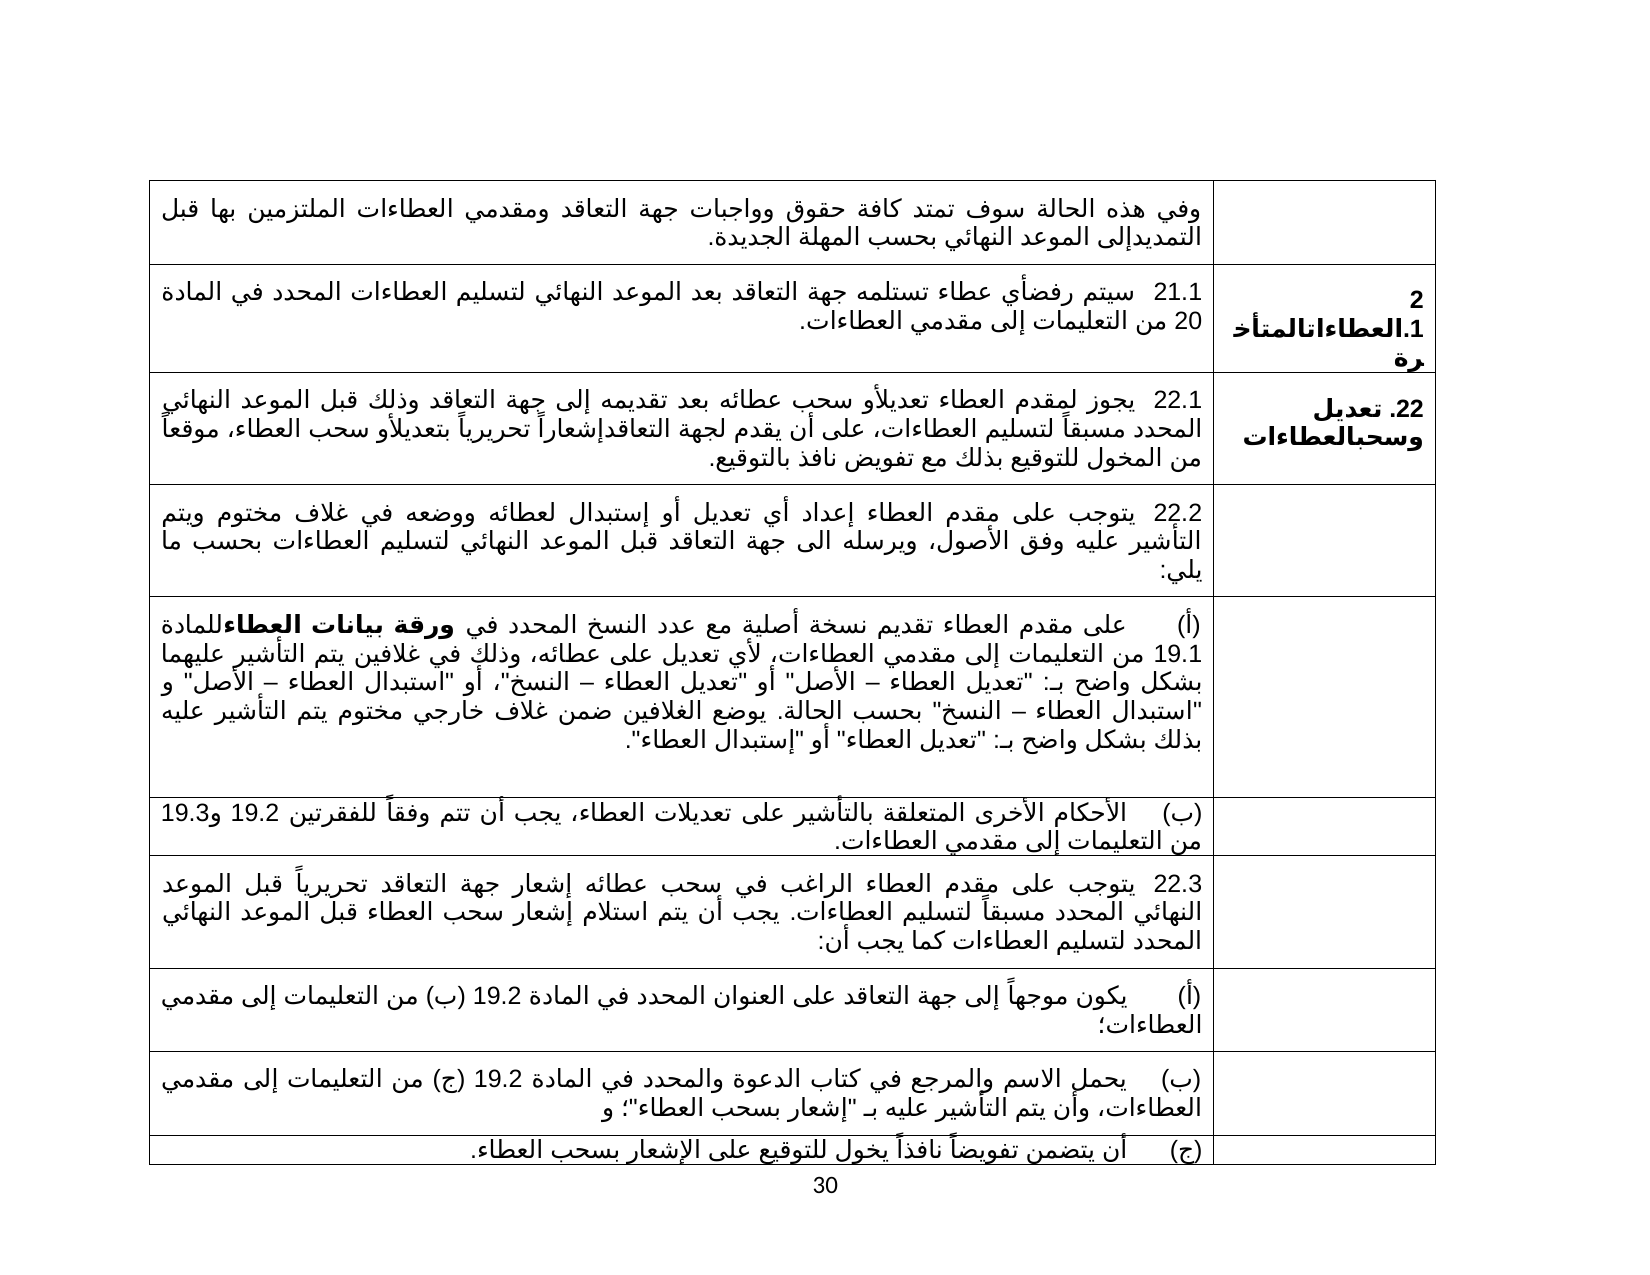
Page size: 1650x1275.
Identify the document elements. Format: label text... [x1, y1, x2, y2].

table_cell 21.1 سيتم رفضأي عطاء تستلمه جهة التعاقد بعد الموعد النهائي لتسليم العطاءات المحدد في المادة 20 من التعليمات إلى مقدمي العطاءات. [150, 265, 1213, 372]
table_cell (ب) يحمل الاسم والمرجع في كتاب الدعوة والمحدد في المادة 19.2 (ج) من التعليمات إلى مقدمي العطاءات، وأن يتم التأشير عليه بـ "إشعار بسحب العطاء"؛ و [150, 1052, 1213, 1134]
table_cell 22. تعديل وسحبالعطاءات [1214, 373, 1435, 484]
table_cell 22.1 يجوز لمقدم العطاء تعديلأو سحب عطائه بعد تقديمه إلى جهة التعاقد وذلك قبل الموعد النهائي المحدد مسبقاً لتسليم العطاءات، على أن يقدم لجهة التعاقدإشعاراً تحريرياً بتعديلأو سحب العطاء، موقعاً من المخول للتوقيع بذلك مع تفويض نافذ بالتوقيع. [150, 373, 1213, 484]
table_cell [1214, 1136, 1435, 1164]
table_cell [1214, 597, 1435, 797]
table_cell 22.3 يتوجب على مقدم العطاء الراغب في سحب عطائه إشعار جهة التعاقد تحريرياً قبل الموعد النهائي المحدد مسبقاً لتسليم العطاءات. يجب أن يتم استلام إشعار سحب العطاء قبل الموعد النهائي المحدد لتسليم العطاءات كما يجب أن: [150, 856, 1213, 967]
table_cell 21.العطاءاتالمتأخرة [1214, 265, 1435, 372]
table_cell [1214, 856, 1435, 967]
table_cell [1214, 485, 1435, 596]
table_cell [1214, 1052, 1435, 1134]
table_cell [1214, 969, 1435, 1051]
table_cell (أ) على مقدم العطاء تقديم نسخة أصلية مع عدد النسخ المحدد في ورقة بيانات العطاءللمادة 19.1 من التعليمات إلى مقدمي العطاءات، لأي تعديل على عطائه، وذلك في غلافين يتم التأشير عليهما بشكل واضح بـ: "تعديل العطاء – الأصل" أو "تعديل العطاء – النسخ"، أو "استبدال العطاء – الأصل" و "استبدال العطاء – النسخ" بحسب الحالة. يوضع الغلافين ضمن غلاف خارجي مختوم يتم التأشير عليه بذلك بشكل واضح بـ: "تعديل العطاء" أو "إستبدال العطاء". [150, 597, 1213, 797]
table_cell (ب) الأحكام الأخرى المتعلقة بالتأشير على تعديلات العطاء، يجب أن تتم وفقاً للفقرتين 19.2 و19.3 من التعليمات إلى مقدمي العطاءات. [150, 798, 1213, 855]
table_cell [1214, 181, 1435, 263]
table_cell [150, 181, 1213, 263]
table_cell 22.2 يتوجب على مقدم العطاء إعداد أي تعديل أو إستبدال لعطائه ووضعه في غلاف مختوم ويتم التأشير عليه وفق الأصول، ويرسله الى جهة التعاقد قبل الموعد النهائي لتسليم العطاءات بحسب ما يلي: [150, 485, 1213, 596]
table_cell (أ) يكون موجهاً إلى جهة التعاقد على العنوان المحدد في المادة 19.2 (ب) من التعليمات إلى مقدمي العطاءات؛ [150, 969, 1213, 1051]
table_cell (ج) أن يتضمن تفويضاً نافذاً يخول للتوقيع على الإشعار بسحب العطاء. [150, 1136, 1213, 1164]
table_cell [1214, 798, 1435, 855]
